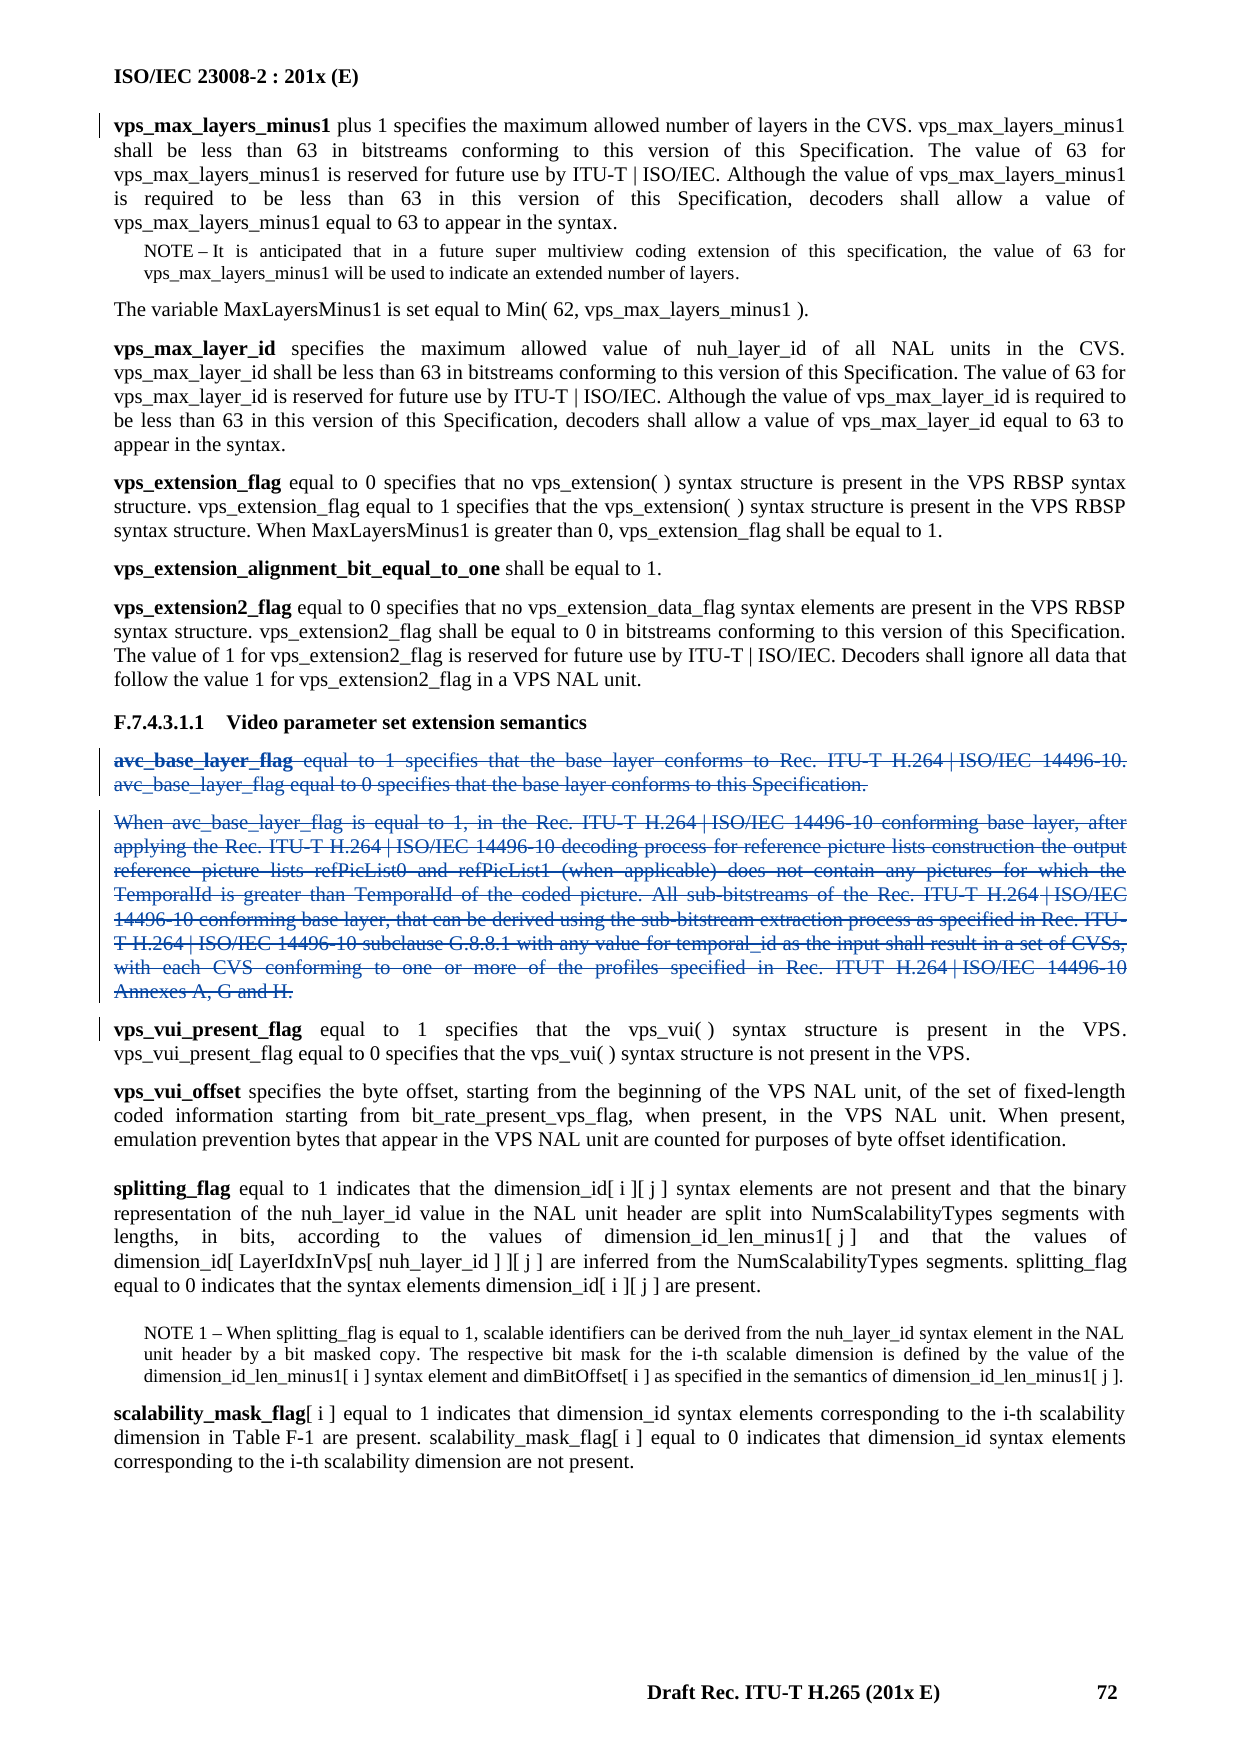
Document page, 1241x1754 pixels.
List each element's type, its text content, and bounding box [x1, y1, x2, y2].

text vps_extension2_flag equal to 0 specifies that no vps_extension_data_flag syntax elements are present in the VPS RBSP syntax structure. vps_extension2_flag shall be equal to 0 in bitstreams conforming to this version of this Specification. The value of 1 for vps_extension2_flag is reserved for future use by ITU-T | ISO/IEC. Decoders shall ignore all data that follow the value 1 for vps_extension2_flag in a VPS NAL unit. [113, 594, 1127, 691]
text vps_extension_flag equal to 0 specifies that no vps_extension( ) syntax structure is present in the VPS RBSP syntax structure. vps_extension_flag equal to 1 specifies that the vps_extension( ) syntax structure is present in the VPS RBSP syntax structure. When MaxLayersMinus1 is greater than 0, vps_extension_flag shall be equal to 1. [113, 470, 1127, 542]
text NOTE 1 – When splitting_flag is equal to 1, scalable identifiers can be derived from the nuh_layer_id syntax element in the NAL unit header by a bit masked copy. The respective bit mask for the i-th scalable dimension is defined by the value of the dimension_id_len_minus1[ i ] syntax element and dimBitOffset[ i ] as specified in the semantics of dimension_id_len_minus1[ j ]. [143, 1322, 1127, 1386]
text vps_vui_offset specifies the byte offset, starting from the beginning of the VPS NAL unit, of the set of fixed-length coded information starting from bit_rate_present_vps_flag, when present, in the VPS NAL unit. When present, emulation prevention bytes that appear in the VPS NAL unit are counted for purposes of byte offset identification. [113, 1079, 1127, 1151]
text vps_vui_present_flag equal to 1 specifies that the vps_vui( ) syntax structure is present in the VPS. vps_vui_present_flag equal to 0 specifies that the vps_vui( ) syntax structure is not present in the VPS. [113, 1017, 1127, 1065]
text The variable MaxLayersMinus1 is set equal to Min( 62, vps_max_layers_minus1 ). [113, 297, 1127, 321]
list Video parameter set extension semantics [113, 710, 1127, 734]
text NOTE – It is anticipated that in a future super multiview coding extension of this specification, the value of 63 for vps_max_layers_minus1 will be used to indicate an extended number of layers. [143, 240, 1127, 283]
text scalability_mask_flag[ i ] equal to 1 indicates that dimension_id syntax elements corresponding to the i-th scalability dimension in Table F-1 are present. scalability_mask_flag[ i ] equal to 0 indicates that dimension_id syntax elements corresponding to the i-th scalability dimension are not present. [113, 1401, 1127, 1473]
text splitting_flag equal to 1 indicates that the dimension_id[ i ][ j ] syntax elements are not present and that the binary representation of the nuh_layer_id value in the NAL unit header are split into NumScalabilityTypes segments with lengths, in bits, according to the values of dimension_id_len_minus1[ j ] and that the values of dimension_id[ LayerIdxInVps[ nuh_layer_id ] ][ j ] are inferred from the NumScalabilityTypes segments. splitting_flag equal to 0 indicates that the syntax elements dimension_id[ i ][ j ] are present. [113, 1176, 1127, 1297]
list vps_max_layer_id specifies the maximum allowed value of nuh_layer_id of all NAL units in the CVS. vps_max_layer_id shall be less than 63 in bitstreams conforming to this version of this Specification. The value of 63 for vps_max_layer_id is reserved for future use by ITU-T | ISO/IEC. Although the value of vps_max_layer_id is required to be less than 63 in this version of this Specification, decoders shall allow a value of vps_max_layer_id equal to 63 to appear in the syntax. [113, 336, 1127, 456]
text vps_max_layers_minus1 plus 1 specifies the maximum allowed number of layers in the CVS. vps_max_layers_minus1 shall be less than 63 in bitstreams conforming to this version of this Specification. The value of 63 for vps_max_layers_minus1 is reserved for future use by ITU-T | ISO/IEC. Although the value of vps_max_layers_minus1 is required to be less than 63 in this version of this Specification, decoders shall allow a value of vps_max_layers_minus1 equal to 63 to appear in the syntax. [113, 113, 1127, 234]
text vps_extension_alignment_bit_equal_to_one shall be equal to 1. [113, 556, 1127, 580]
